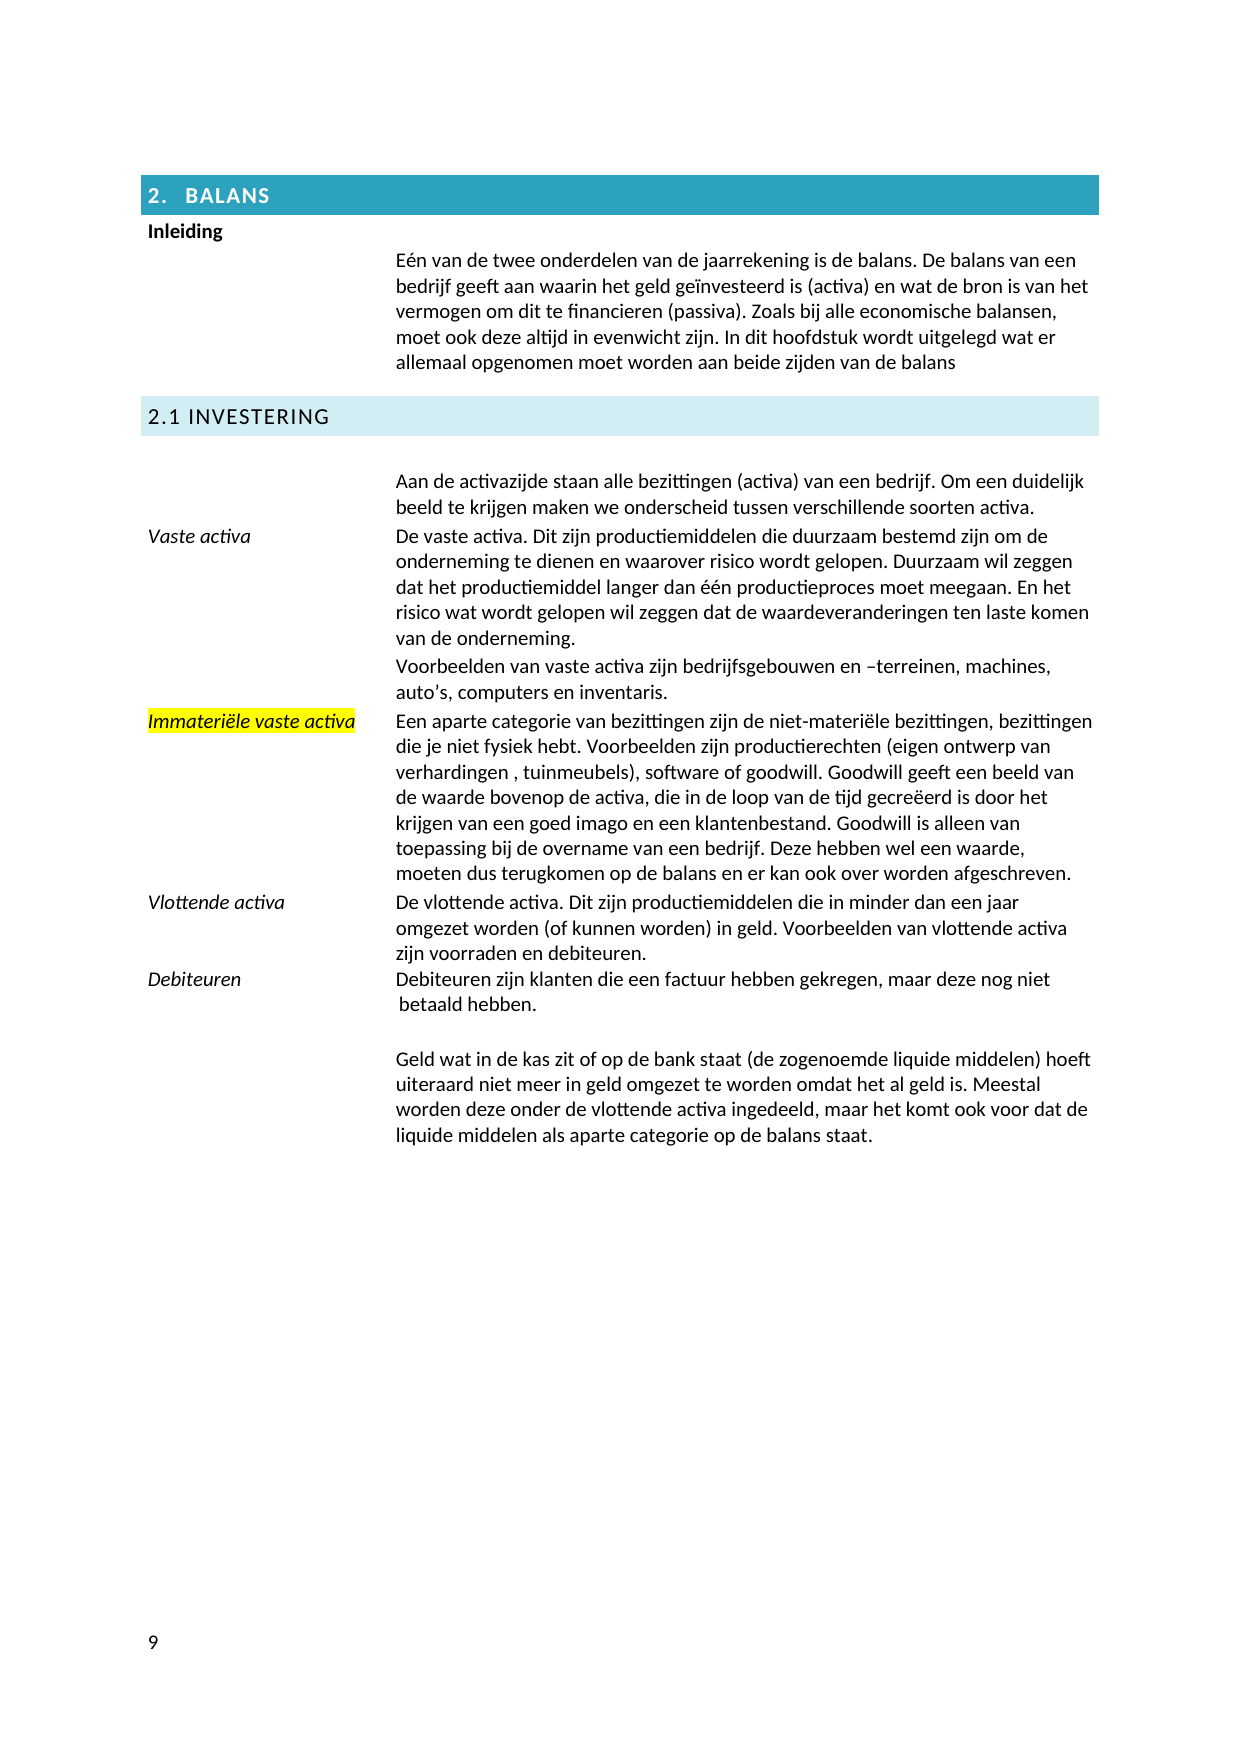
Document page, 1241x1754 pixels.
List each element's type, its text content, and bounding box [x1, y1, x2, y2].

text Geld wat in de kas zit of op de bank staat (de zogenoemde liquide middelen) hoeft uiteraard niet meer in geld omgezet te worden omdat het al geld is. Meestal worden deze onder de vlottende activa ingedeeld, maar het komt ook voor dat de liquide middelen als aparte categorie op de balans staat. [148, 1046, 1095, 1147]
text Vlottende activa De vlottende activa. Dit zijn productiemiddelen die in minder dan een jaar omgezet worden (of kunnen worden) in geld. Voorbeelden van vlottende activa zijn voorraden en debiteuren. [148, 889, 1095, 966]
text Immateriële vaste activa Een aparte categorie van bezittingen zijn de niet-materiële bezittingen, bezittingen die je niet fysiek hebt. Voorbeelden zijn productierechten (eigen ontwerp van verhardingen , tuinmeubels), software of goodwill. Goodwill geeft een beeld van de waarde bovenop de activa, die in de loop van de tijd gecreëerd is door het krijgen van een goed imago en een klantenbestand. Goodwill is alleen van toepassing bij de overname van een bedrijf. Deze hebben wel een waarde, moeten dus terugkomen op de balans en er kan ook over worden afgeschreven. [148, 708, 1095, 886]
text Debiteuren Debiteuren zijn klanten die een factuur hebben gekregen, maar deze nog niet betaald hebben. [148, 966, 1095, 1017]
text Vaste activa De vaste activa. Dit zijn productiemiddelen die duurzaam bestemd zijn om de onderneming te dienen en waarover risico wordt gelopen. Duurzaam wil zeggen dat het productiemiddel langer dan één productieproces moet meegaan. En het risico wat wordt gelopen wil zeggen dat de waardeveranderingen ten laste komen van de onderneming. [148, 523, 1095, 650]
text Inleiding [148, 219, 1095, 244]
text Aan de activazijde staan alle bezittingen (activa) van een bedrijf. Om een duidelijk beeld te krijgen maken we onderscheid tussen verschillende soorten activa. [396, 469, 1095, 519]
text Voorbeelden van vaste activa zijn bedrijfsgebouwen en –terreinen, machines, auto’s, computers en inventaris. [396, 654, 1095, 704]
subtitle Balans [148, 181, 1093, 209]
text Eén van de twee onderdelen van de jaarrekening is de balans. De balans van een bedrijf geeft aan waarin het geld geïnvesteerd is (activa) en wat de bron is van het vermogen om dit te financieren (passiva). Zoals bij alle economische balansen, moet ook deze altijd in evenwicht zijn. In dit hoofdstuk wordt uitgelegd wat er allemaal opgenomen moet worden aan beide zijden van de balans [396, 248, 1095, 375]
subtitle 2.1 Investering [148, 402, 1093, 430]
